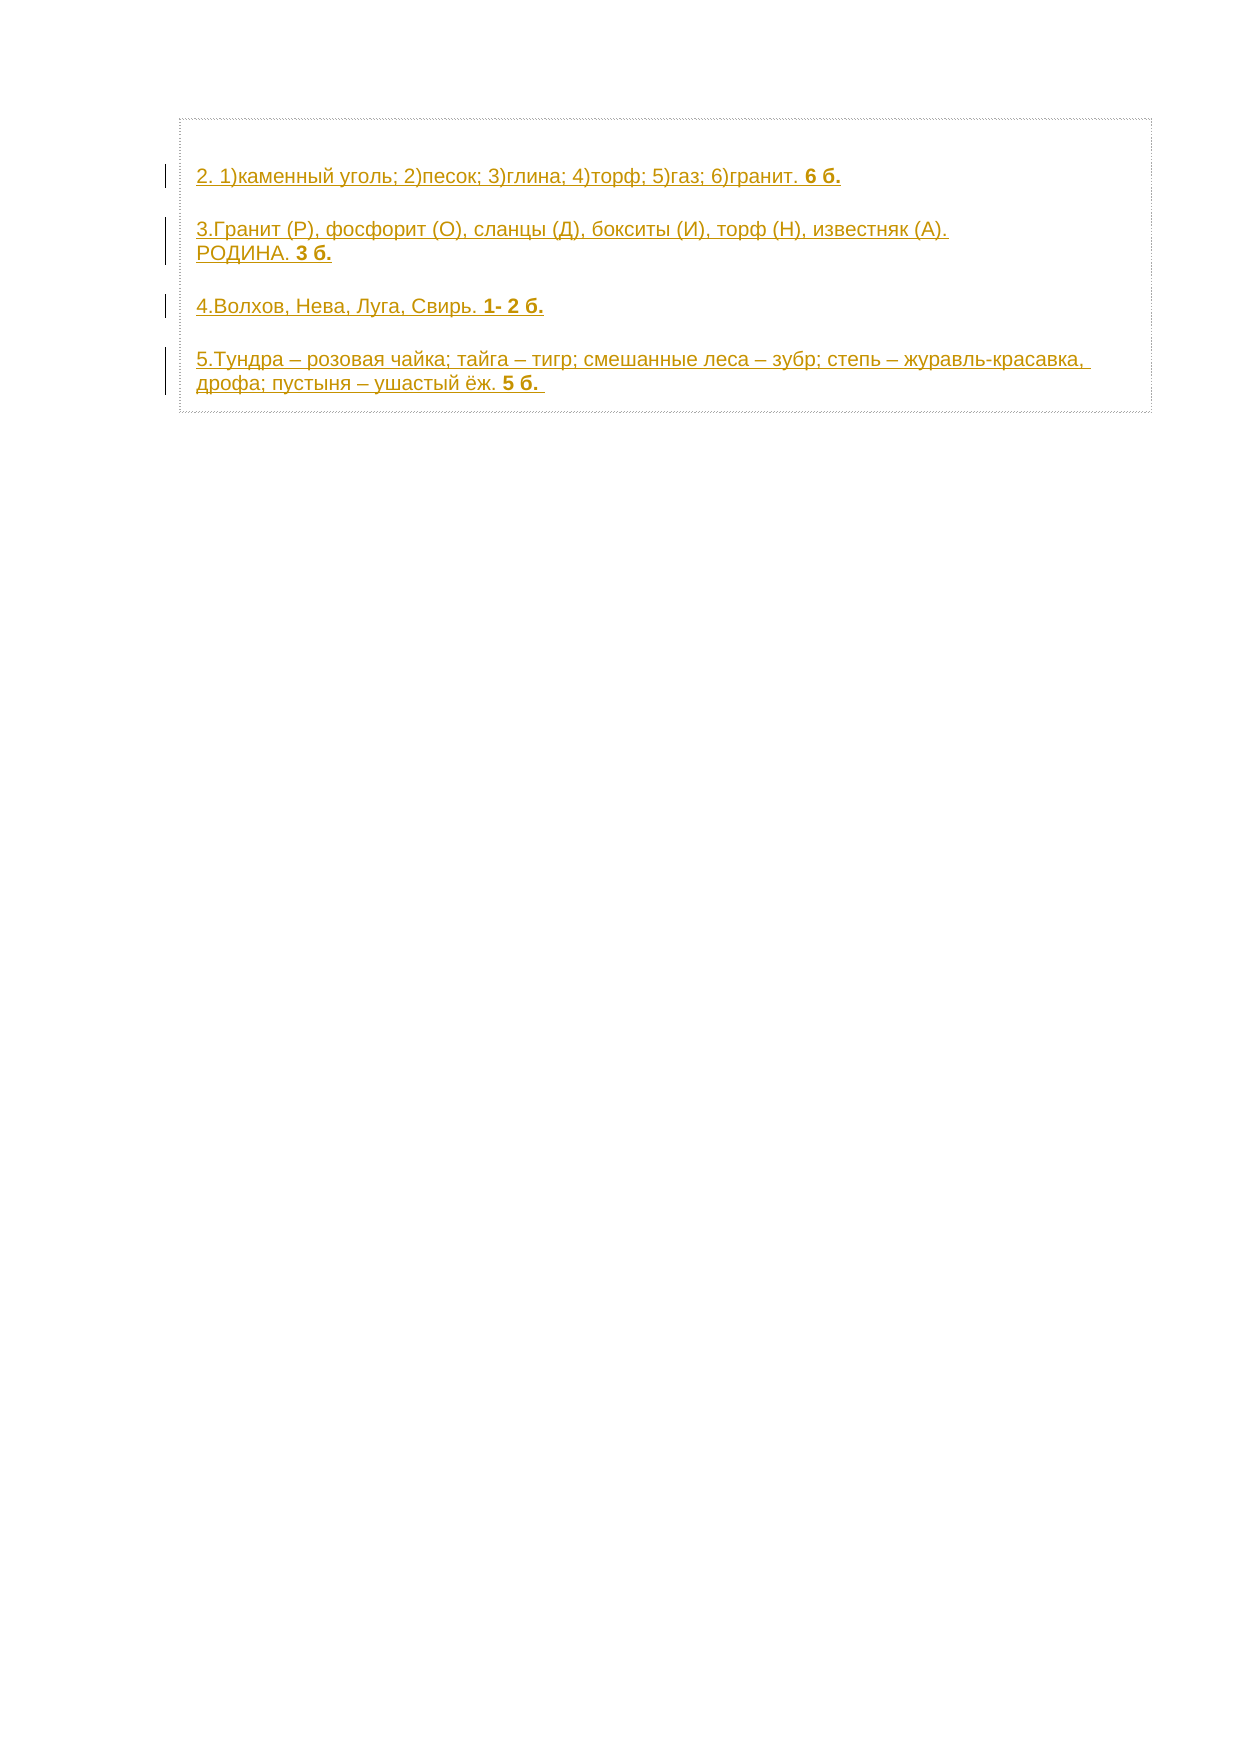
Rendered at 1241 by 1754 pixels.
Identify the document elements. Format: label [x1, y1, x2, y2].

table_header [180, 118, 1151, 411]
